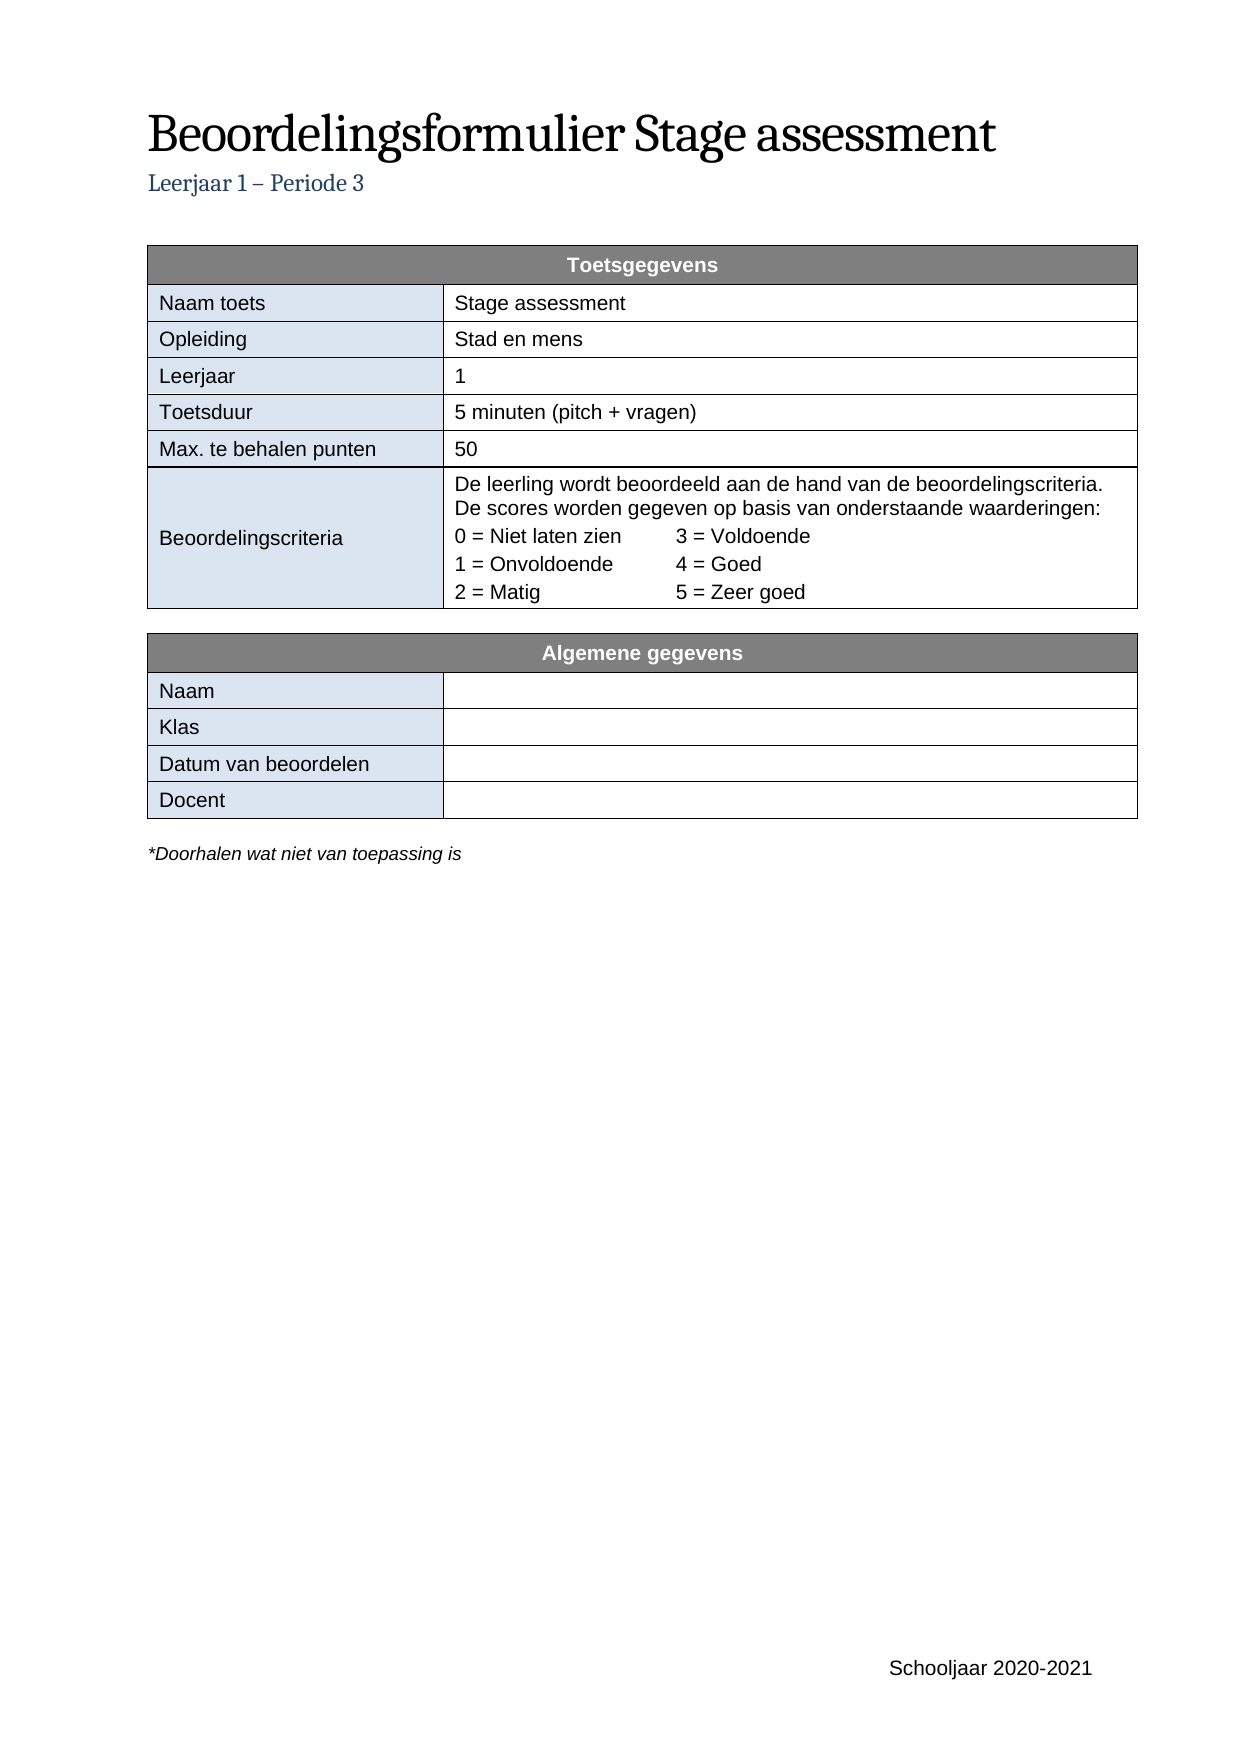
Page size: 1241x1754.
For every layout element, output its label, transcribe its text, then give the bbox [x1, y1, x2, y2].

table_cell Opleiding [148, 322, 443, 357]
table_cell 50 [444, 431, 1137, 466]
table_cell [444, 746, 1137, 781]
table_cell Toetsduur [148, 395, 443, 430]
table_cell Docent [148, 782, 443, 818]
table_cell Datum van beoordelen [148, 746, 443, 781]
table_cell Klas [148, 709, 443, 745]
table_cell [444, 673, 1137, 708]
table_cell 1 [444, 358, 1137, 393]
table_cell Naam [148, 673, 443, 708]
table_cell De leerling wordt beoordeeld aan de hand van de beoordelingscriteria. De scores worden gegeven op basis van onderstaande waarderingen: 0 = Niet laten zien 3 = Voldoende 1 = Onvoldoende 4 = Goed 2 = Matig 5 = Zeer goed [444, 468, 1137, 608]
text *Doorhalen wat niet van toepassing is [148, 843, 1092, 864]
subtitle Leerjaar 1 – Periode 3 [148, 169, 1092, 197]
table_cell [444, 709, 1137, 745]
table_header Algemene gegevens [148, 634, 1137, 672]
table_cell Beoordelingscriteria [148, 468, 443, 608]
table_header Toetsgegevens [148, 246, 1137, 284]
table_cell Leerjaar [148, 358, 443, 393]
table_cell Stage assessment [444, 285, 1137, 321]
title Beoordelingsformulier Stage assessment [148, 102, 1092, 164]
table_cell Naam toets [148, 285, 443, 321]
table_cell [444, 782, 1137, 818]
table_cell Max. te behalen punten [148, 431, 443, 466]
table_cell Stad en mens [444, 322, 1137, 357]
table_cell 5 minuten (pitch + vragen) [444, 395, 1137, 430]
